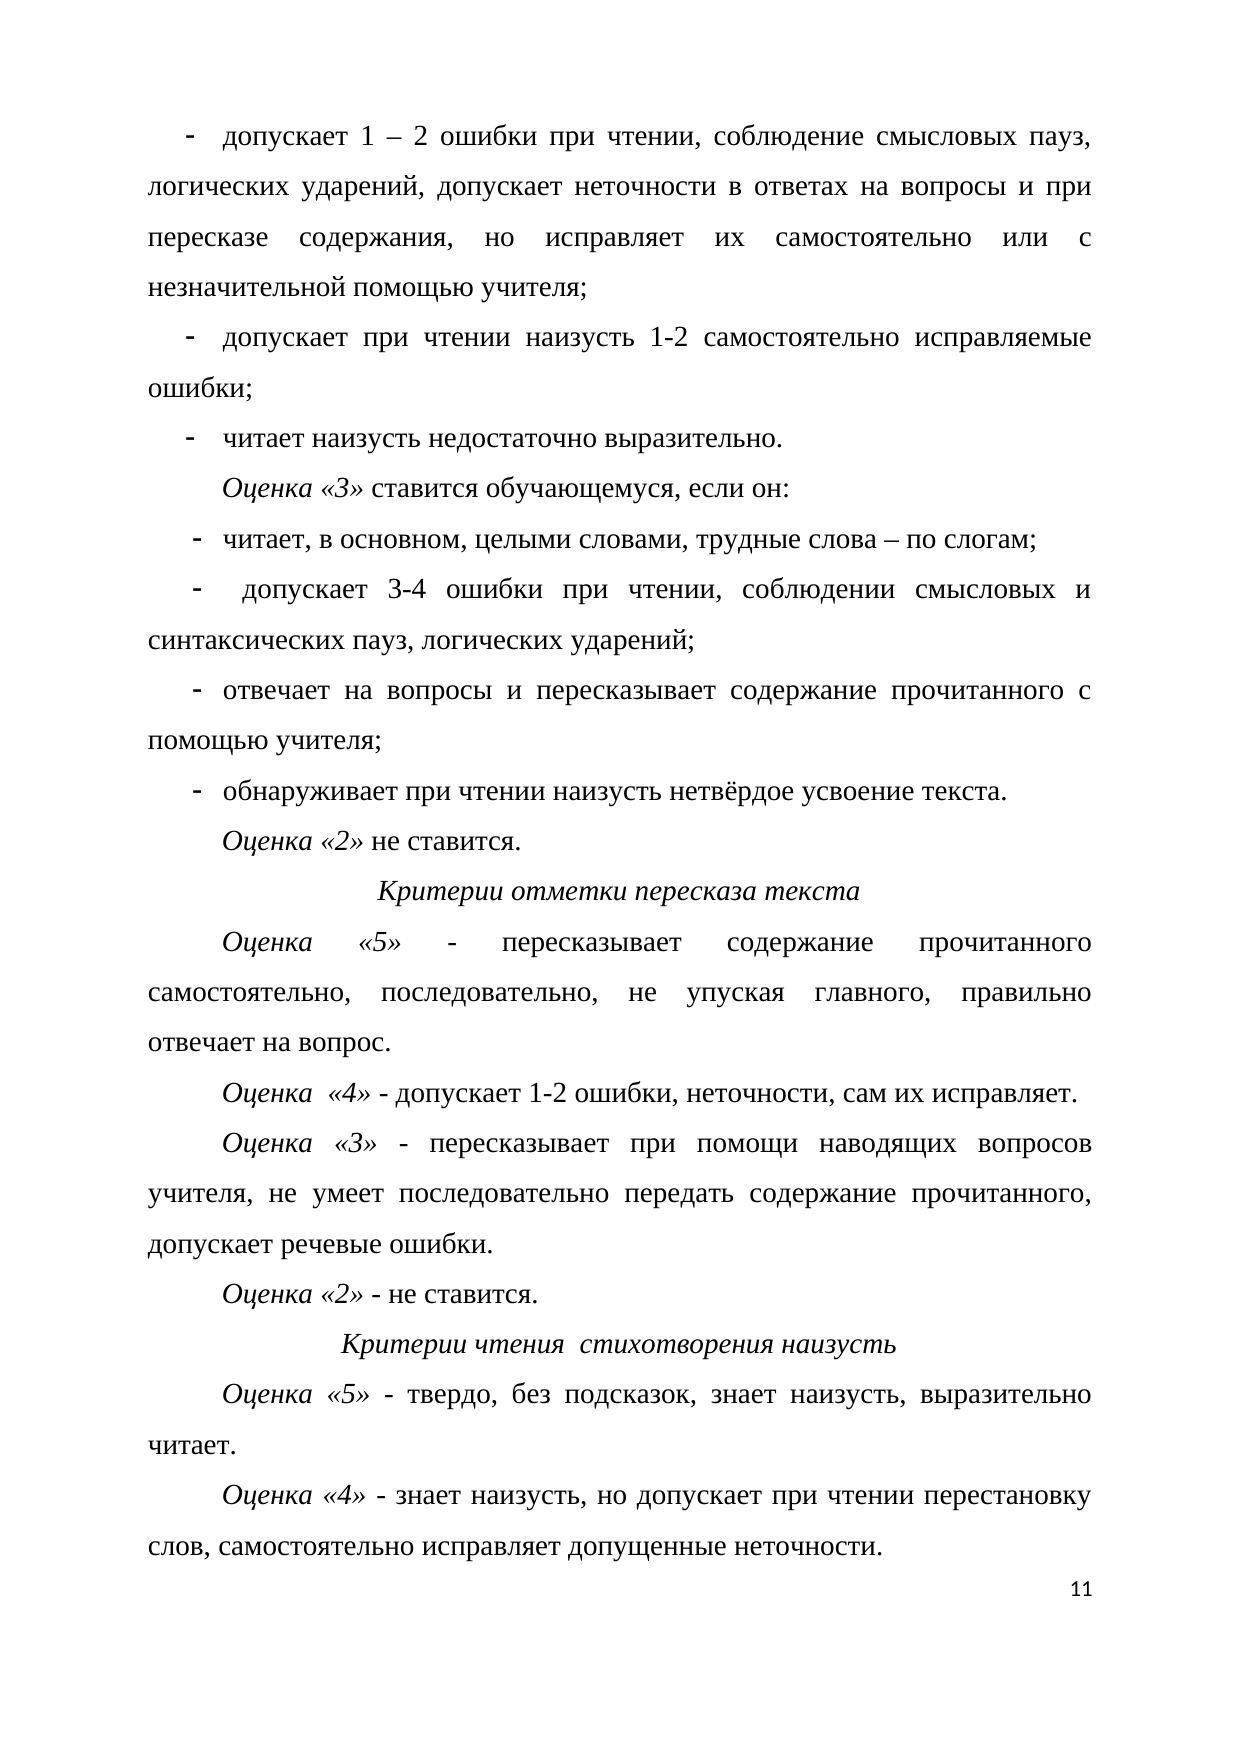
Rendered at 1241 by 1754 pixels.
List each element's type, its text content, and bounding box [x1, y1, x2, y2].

text Оценка «2» - не ставится. [148, 1276, 1092, 1309]
text Оценка «5» - пересказывает содержание прочитанного самостоятельно, последовательно, не упуская главного, правильно отвечает на вопрос. [148, 924, 1092, 1058]
list допускает при чтении наизусть 1-2 самостоятельно исправляемые ошибки; [148, 319, 1092, 403]
text Оценка «3» ставится обучающемуся, если он: [148, 471, 1092, 504]
text Критерии отметки пересказа текста [148, 873, 1092, 907]
text Оценка «5» - твердо, без подсказок, знает наизусть, выразительно читает. [148, 1377, 1092, 1461]
list читает наизусть недостаточно выразительно. [148, 420, 1092, 454]
text Оценка «4» - знает наизусть, но допускает при чтении перестановку слов, самостоятельно исправляет допущенные неточности. [148, 1477, 1092, 1561]
text Критерии чтения стихотворения наизусть [148, 1326, 1092, 1360]
list отвечает на вопросы и пересказывает содержание прочитанного с помощью учителя; [148, 672, 1092, 756]
list допускает 3-4 ошибки при чтении, соблюдении смысловых и синтаксических пауз, логических ударений; [148, 571, 1092, 655]
list читает, в основном, целыми словами, трудные слова – по слогам; [148, 521, 1092, 554]
text Оценка «3» - пересказывает при помощи наводящих вопросов учителя, не умеет последовательно передать содержание прочитанного, допускает речевые ошибки. [148, 1125, 1092, 1259]
list допускает 1 – 2 ошибки при чтении, соблюдение смысловых пауз, логических ударений, допускает неточности в ответах на вопросы и при пересказе содержания, но исправляет их самостоятельно или с незначительной помощью учителя; [148, 118, 1092, 303]
text Оценка «4» - допускает 1-2 ошибки, неточности, сам их исправляет. [148, 1075, 1092, 1108]
text Оценка «2» не ставится. [148, 823, 1092, 857]
list обнаруживает при чтении наизусть нетвёрдое усвоение текста. [148, 773, 1092, 806]
